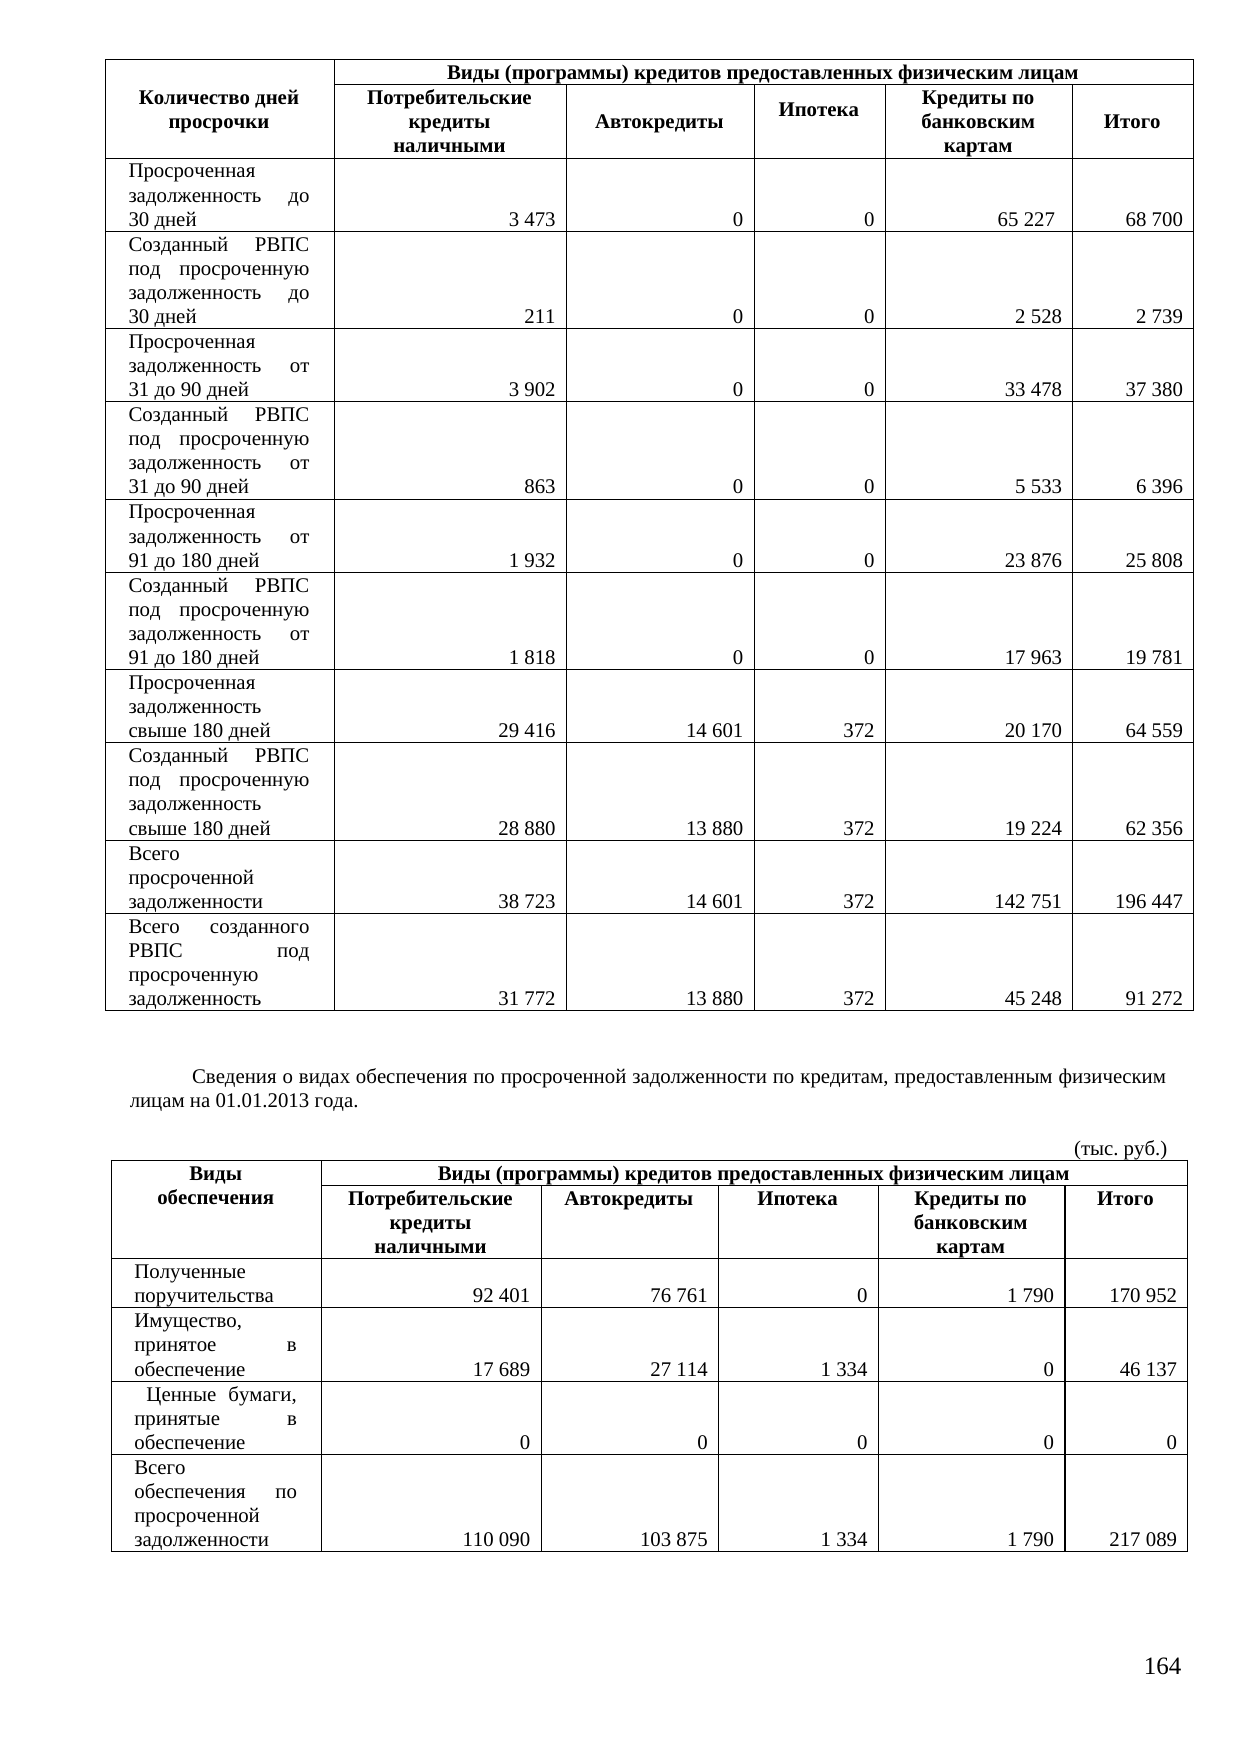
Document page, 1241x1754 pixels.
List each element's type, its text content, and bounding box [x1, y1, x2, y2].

table_cell 68 700 [1073, 159, 1193, 231]
table_cell Итого [1073, 85, 1193, 157]
table_cell 37 380 [1073, 329, 1193, 401]
table_cell 92 401 [322, 1259, 541, 1307]
table_cell Имущество, принятое в обеспечение [112, 1308, 321, 1381]
table_cell 0 [567, 329, 754, 401]
table_cell 170 952 [1066, 1259, 1187, 1307]
table_cell 38 723 [335, 841, 566, 913]
table_cell 110 090 [322, 1455, 541, 1551]
table_cell 0 [755, 402, 885, 498]
table_cell 372 [755, 670, 885, 742]
table_cell 0 [567, 159, 754, 231]
table_cell Всего просроченной задолженности [106, 841, 334, 913]
table_cell 33 478 [886, 329, 1072, 401]
table_cell 1 334 [719, 1308, 878, 1381]
table_cell 20 170 [886, 670, 1072, 742]
table_cell 0 [719, 1382, 878, 1454]
text (тыс. руб.) [129, 1136, 1167, 1160]
table_cell 372 [755, 914, 885, 1010]
table_cell Созданный РВПС под просроченную задолженность свыше 180 дней [106, 743, 334, 839]
table_cell Автокредиты [567, 85, 754, 157]
table_cell Всего обеспечения по просроченной задолженности [112, 1455, 321, 1551]
table_cell Автокредиты [542, 1186, 718, 1258]
table_cell Просроченная задолженность от 31 до 90 дней [106, 329, 334, 401]
table_cell 2 528 [886, 232, 1072, 328]
table_cell 217 089 [1066, 1455, 1187, 1551]
table_cell Ценные бумаги, принятые в обеспечение [112, 1382, 321, 1454]
table_cell 0 [879, 1308, 1064, 1381]
table_cell Созданный РВПС под просроченную задолженность до 30 дней [106, 232, 334, 328]
table_cell 0 [755, 329, 885, 401]
table_cell 23 876 [886, 500, 1072, 572]
table_cell 3 473 [335, 159, 566, 231]
table_cell 0 [567, 500, 754, 572]
table_cell 45 248 [886, 914, 1072, 1010]
table_cell 17 963 [886, 573, 1072, 669]
table_cell 372 [755, 841, 885, 913]
table_cell Просроченная задолженность от 91 до 180 дней [106, 500, 334, 572]
table_cell Ипотека [719, 1186, 878, 1258]
table_cell 3 902 [335, 329, 566, 401]
table_cell 14 601 [567, 670, 754, 742]
table_cell 0 [755, 573, 885, 669]
table_cell Созданный РВПС под просроченную задолженность от 91 до 180 дней [106, 573, 334, 669]
table_cell 211 [335, 232, 566, 328]
table_cell 0 [1066, 1382, 1187, 1454]
table_cell 76 761 [542, 1259, 718, 1307]
table_cell Кредиты по банковским картам [879, 1186, 1064, 1258]
table_cell 0 [879, 1382, 1064, 1454]
table_cell 64 559 [1073, 670, 1193, 742]
table_cell 65 227 [886, 159, 1072, 231]
table_cell 2 739 [1073, 232, 1193, 328]
text Сведения о видах обеспечения по просроченной задолженности по кредитам, предоставленным физическим лицам на 01.01.2013 года. [129, 1063, 1167, 1112]
table_cell 25 808 [1073, 500, 1193, 572]
table_cell 0 [567, 573, 754, 669]
table_cell 0 [567, 402, 754, 498]
table_cell 31 772 [335, 914, 566, 1010]
table_cell Просроченная задолженность свыше 180 дней [106, 670, 334, 742]
table_cell Просроченная задолженность до 30 дней [106, 159, 334, 231]
table_cell 62 356 [1073, 743, 1193, 839]
table_cell 0 [755, 159, 885, 231]
table_cell 1 790 [879, 1259, 1064, 1307]
table_cell 1 334 [719, 1455, 878, 1551]
table_cell 0 [567, 232, 754, 328]
table_cell 13 880 [567, 743, 754, 839]
table_cell Потребительские кредиты наличными [322, 1186, 541, 1258]
table_cell Итого [1066, 1186, 1187, 1258]
table_cell 14 601 [567, 841, 754, 913]
table_cell Созданный РВПС под просроченную задолженность от 31 до 90 дней [106, 402, 334, 498]
table_cell 1 790 [879, 1455, 1064, 1551]
table_cell 27 114 [542, 1308, 718, 1381]
table_cell Потребительские кредиты наличными [335, 85, 566, 157]
table_cell 0 [322, 1382, 541, 1454]
table_cell 0 [755, 500, 885, 572]
table_cell 1 932 [335, 500, 566, 572]
table_header Виды обеспечения [112, 1161, 321, 1258]
table_cell 5 533 [886, 402, 1072, 498]
table_header Виды (программы) кредитов предоставленных физическим лицам [335, 60, 1193, 84]
table_cell 372 [755, 743, 885, 839]
table_cell 13 880 [567, 914, 754, 1010]
table_cell 46 137 [1066, 1308, 1187, 1381]
table_cell 103 875 [542, 1455, 718, 1551]
table_cell 0 [755, 232, 885, 328]
table_cell 6 396 [1073, 402, 1193, 498]
table_cell 17 689 [322, 1308, 541, 1381]
table_cell 0 [719, 1259, 878, 1307]
table_cell 28 880 [335, 743, 566, 839]
table_cell 0 [542, 1382, 718, 1454]
table_header Количество дней просрочки [106, 60, 334, 157]
table_cell 91 272 [1073, 914, 1193, 1010]
table_cell Кредиты по банковским картам [886, 85, 1072, 157]
table_cell 19 224 [886, 743, 1072, 839]
table_cell Ипотека [755, 85, 885, 157]
table_cell 863 [335, 402, 566, 498]
table_cell 142 751 [886, 841, 1072, 913]
table_cell Всего созданного РВПС под просроченную задолженность [106, 914, 334, 1010]
table_cell 196 447 [1073, 841, 1193, 913]
table_cell 29 416 [335, 670, 566, 742]
table_cell 1 818 [335, 573, 566, 669]
table_cell Полученные поручительства [112, 1259, 321, 1307]
table_cell 19 781 [1073, 573, 1193, 669]
table_header Виды (программы) кредитов предоставленных физическим лицам [322, 1161, 1187, 1185]
